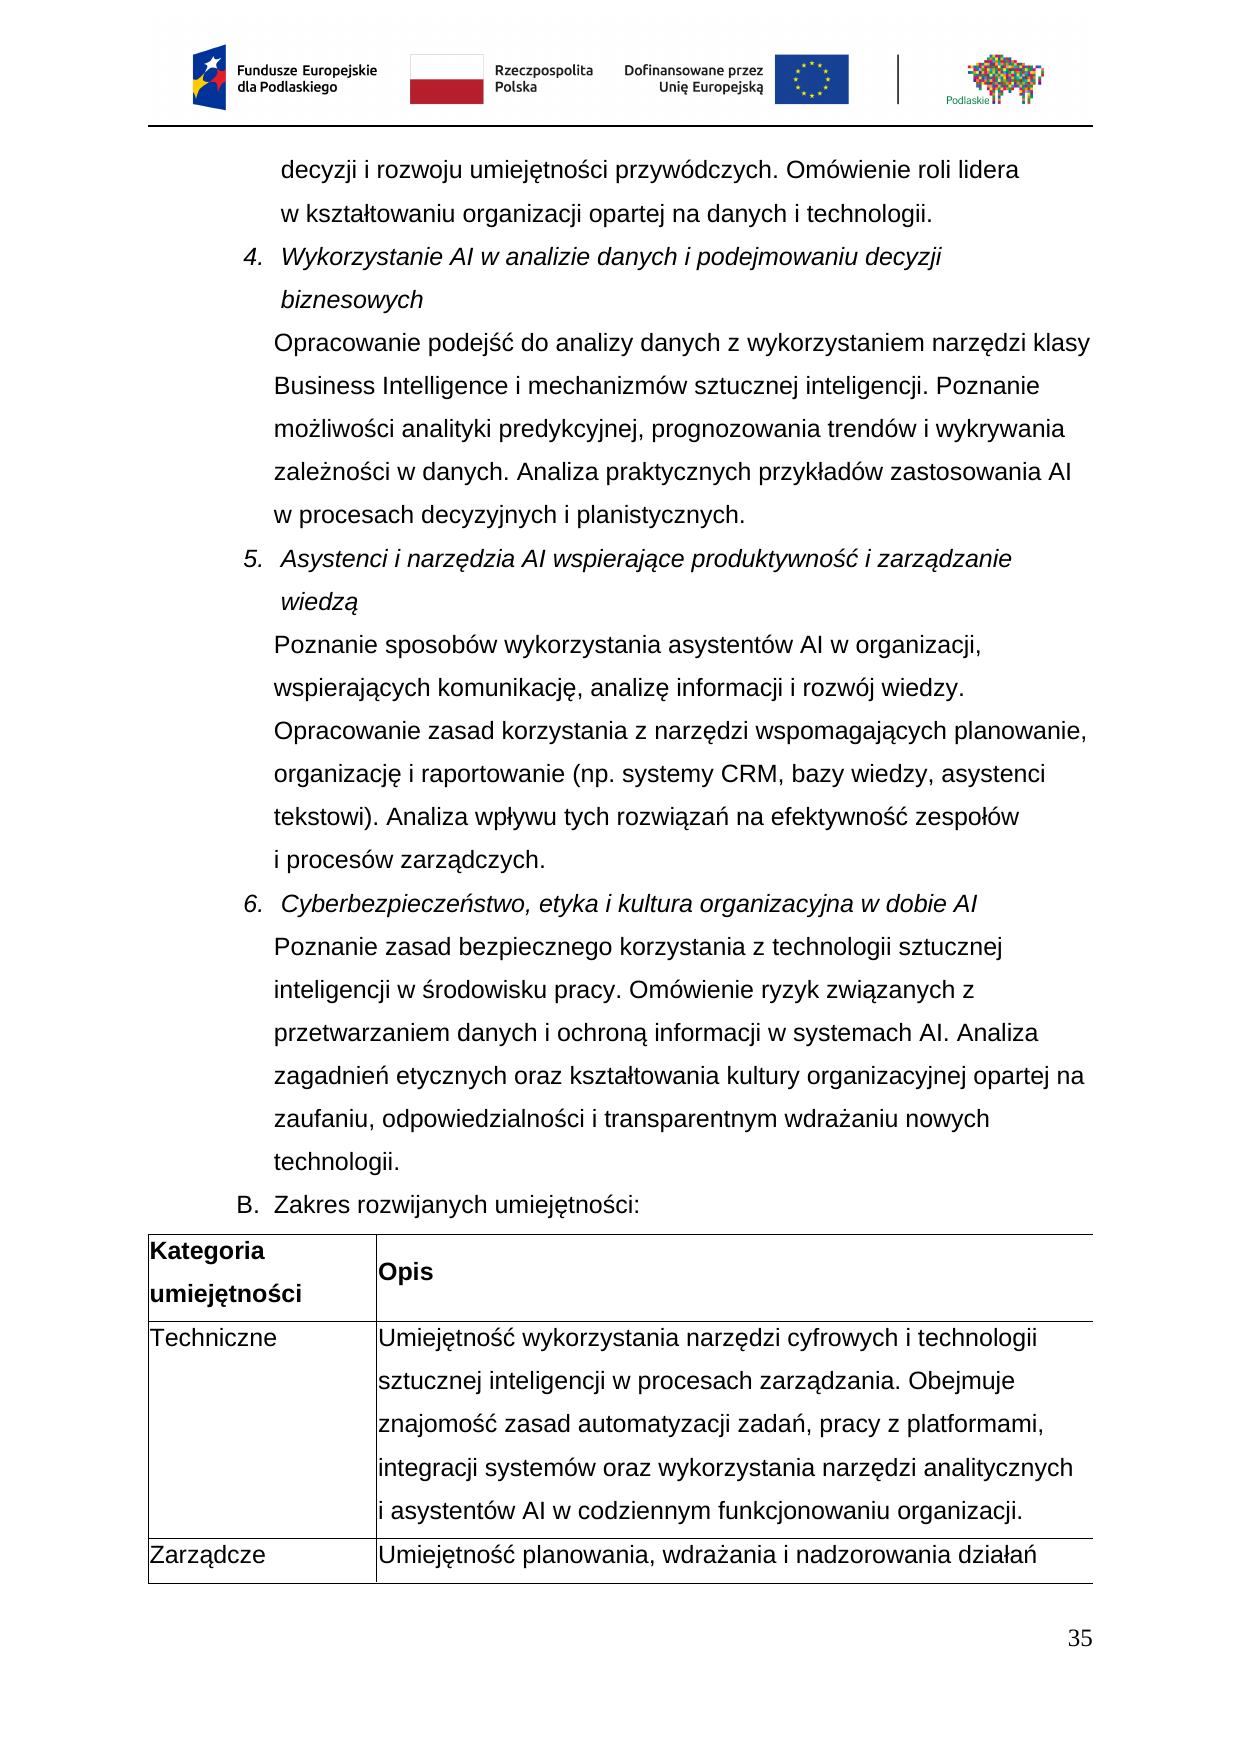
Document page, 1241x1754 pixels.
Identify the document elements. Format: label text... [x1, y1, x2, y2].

table_header Opis [377, 1235, 1092, 1321]
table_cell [377, 1539, 1092, 1582]
picture [150, 14, 1090, 124]
table_cell Umiejętność wykorzystania narzędzi cyfrowych i technologii sztucznej inteligencji w procesach zarządzania. Obejmuje znajomość zasad automatyzacji zadań, pracy z platformami, integracji systemów oraz wykorzystania narzędzi analitycznych i asystentów AI w codziennym funkcjonowaniu organizacji. [377, 1322, 1092, 1538]
list Asystenci i narzędzia AI wspierające produktywność i zarządzanie wiedzą [243, 544, 1093, 616]
list Poznanie zasad bezpiecznego korzystania z technologii sztucznej inteligencji w środowisku pracy. Omówienie ryzyk związanych z przetwarzaniem danych i ochroną informacji w systemach AI. Analiza zagadnień etycznych oraz kształtowania kultury organizacyjnej opartej na zaufaniu, odpowiedzialności i transparentnym wdrażaniu nowych technologii. [274, 932, 1093, 1176]
list Wykorzystanie AI w analizie danych i podejmowaniu decyzji biznesowych [243, 242, 1093, 314]
list Cyberbezpieczeństwo, etyka i kultura organizacyjna w dobie AI [243, 889, 1093, 917]
table_cell Zarządcze [149, 1539, 376, 1582]
table_header Kategoria umiejętności [149, 1235, 376, 1321]
list Opracowanie podejść do analizy danych z wykorzystaniem narzędzi klasy Business Intelligence i mechanizmów sztucznej inteligencji. Poznanie możliwości analityki predykcyjnej, prognozowania trendów i wykrywania zależności w danych. Analiza praktycznych przykładów zastosowania AI w procesach decyzyjnych i planistycznych. [274, 328, 1093, 529]
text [281, 156, 1093, 227]
list Poznanie sposobów wykorzystania asystentów AI w organizacji, wspierających komunikację, analizę informacji i rozwój wiedzy. Opracowanie zasad korzystania z narzędzi wspomagających planowanie, organizację i raportowanie (np. systemy CRM, bazy wiedzy, asystenci tekstowi). Analiza wpływu tych rozwiązań na efektywność zespołów i procesów zarządczych. [274, 630, 1093, 874]
table_cell Techniczne [149, 1322, 376, 1538]
list Zakres rozwijanych umiejętności: [236, 1191, 1093, 1219]
